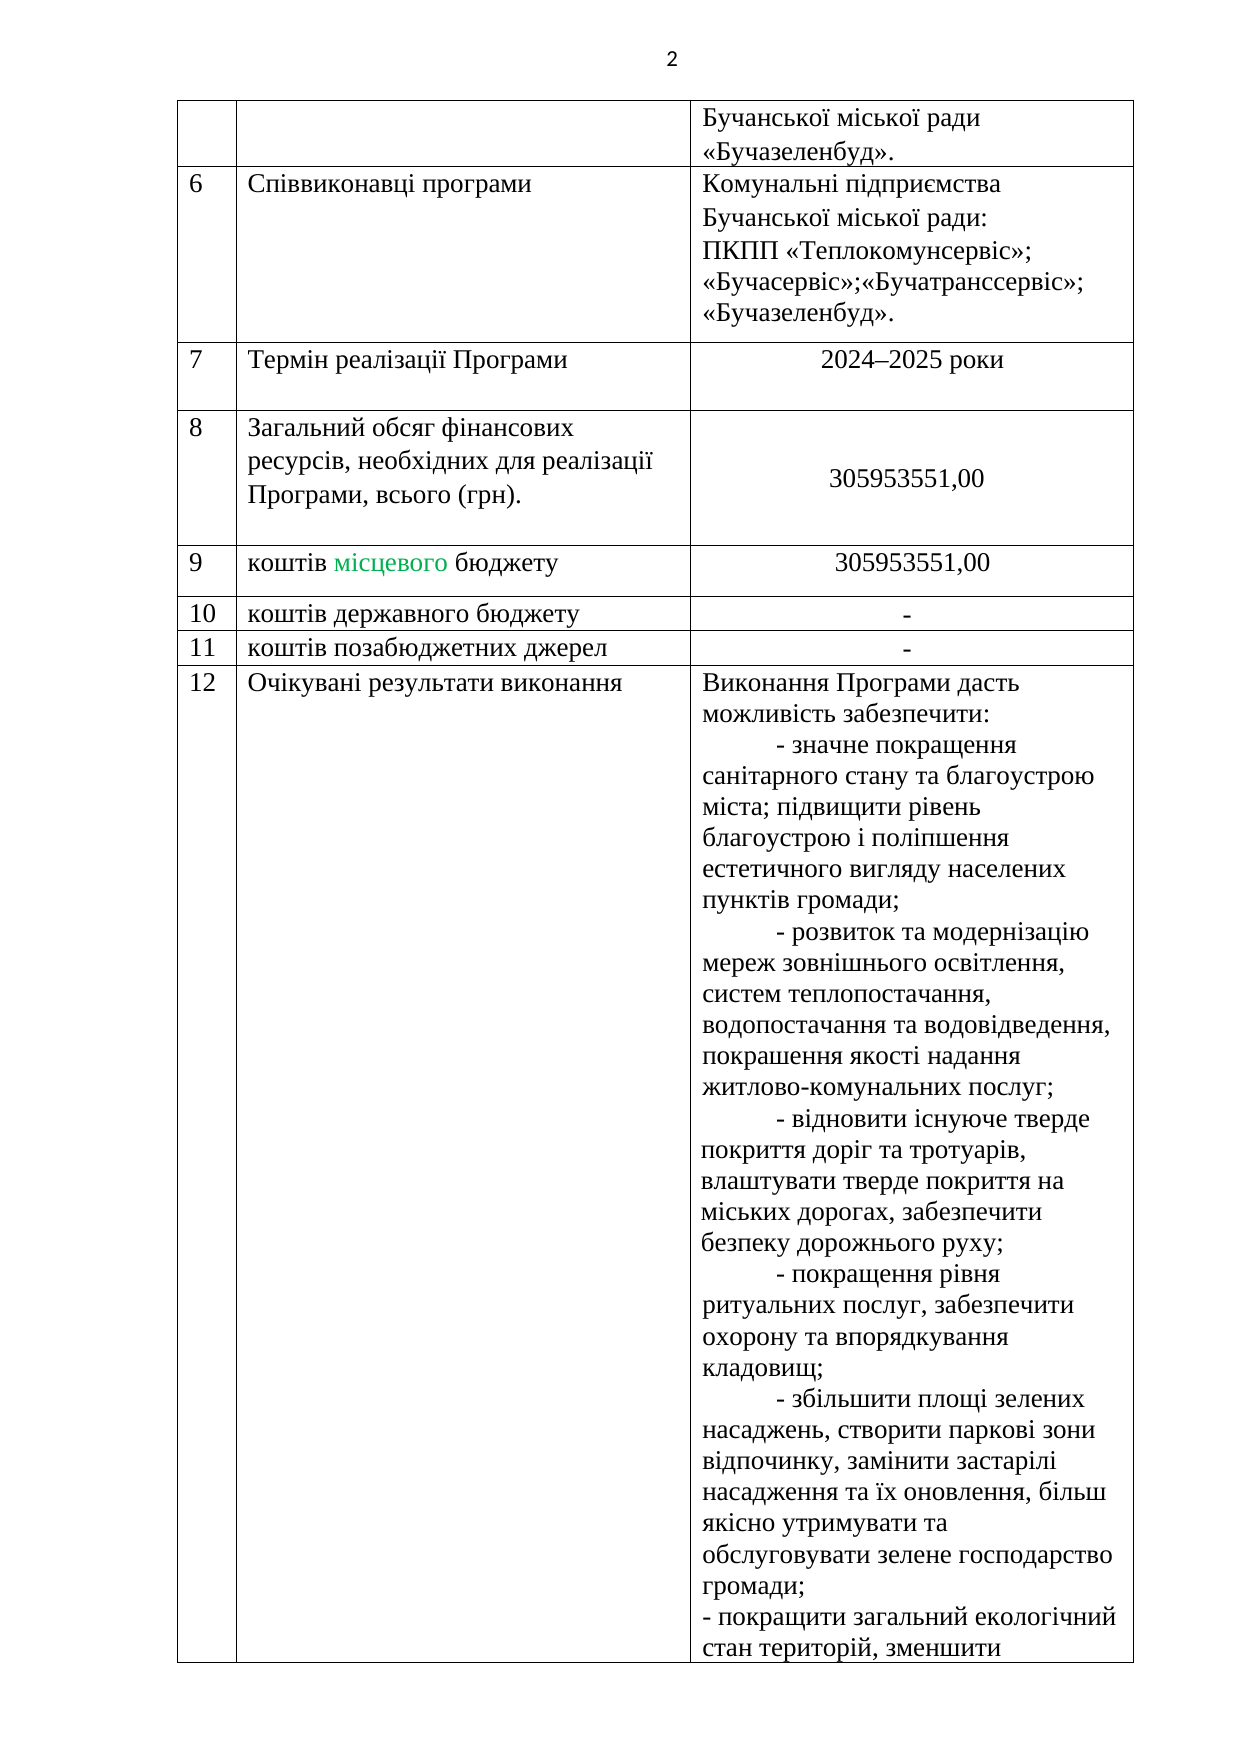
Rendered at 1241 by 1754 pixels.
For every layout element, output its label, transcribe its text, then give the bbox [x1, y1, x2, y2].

table_cell Загальний обсяг фінансових ресурсів, необхідних для реалізації Програми, всього (грн). [237, 411, 690, 545]
table_cell 9 [178, 546, 236, 596]
table_cell коштів позабюджетних джерел [237, 631, 690, 664]
table_cell 305953551,00 [691, 546, 1133, 596]
table_cell 6 [178, 167, 236, 342]
table_cell 305953551,00 [691, 411, 1133, 545]
table_cell 12 [178, 666, 236, 1662]
table_cell 2024–2025 роки [691, 343, 1133, 410]
table_cell 10 [178, 597, 236, 630]
table_cell 7 [178, 343, 236, 410]
table_cell Комунальні підприємства Бучанської міської ради: ПКПП «Теплокомунсервіс»; «Бучасервіс»;«Бучатранссервіс»; «Бучазеленбуд». [691, 167, 1133, 342]
table_cell - [691, 631, 1133, 664]
table_cell коштів місцевого бюджету [237, 546, 690, 596]
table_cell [691, 666, 1133, 1662]
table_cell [237, 101, 690, 166]
table_cell 5 [178, 101, 236, 166]
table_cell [691, 101, 1133, 166]
table_cell Термін реалізації Програми [237, 343, 690, 410]
table_cell 8 [178, 411, 236, 545]
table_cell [237, 666, 690, 1662]
table_cell Співвиконавці програми [237, 167, 690, 342]
table_cell 11 [178, 631, 236, 664]
table_cell коштів державного бюджету [237, 597, 690, 630]
table_cell - [691, 597, 1133, 630]
